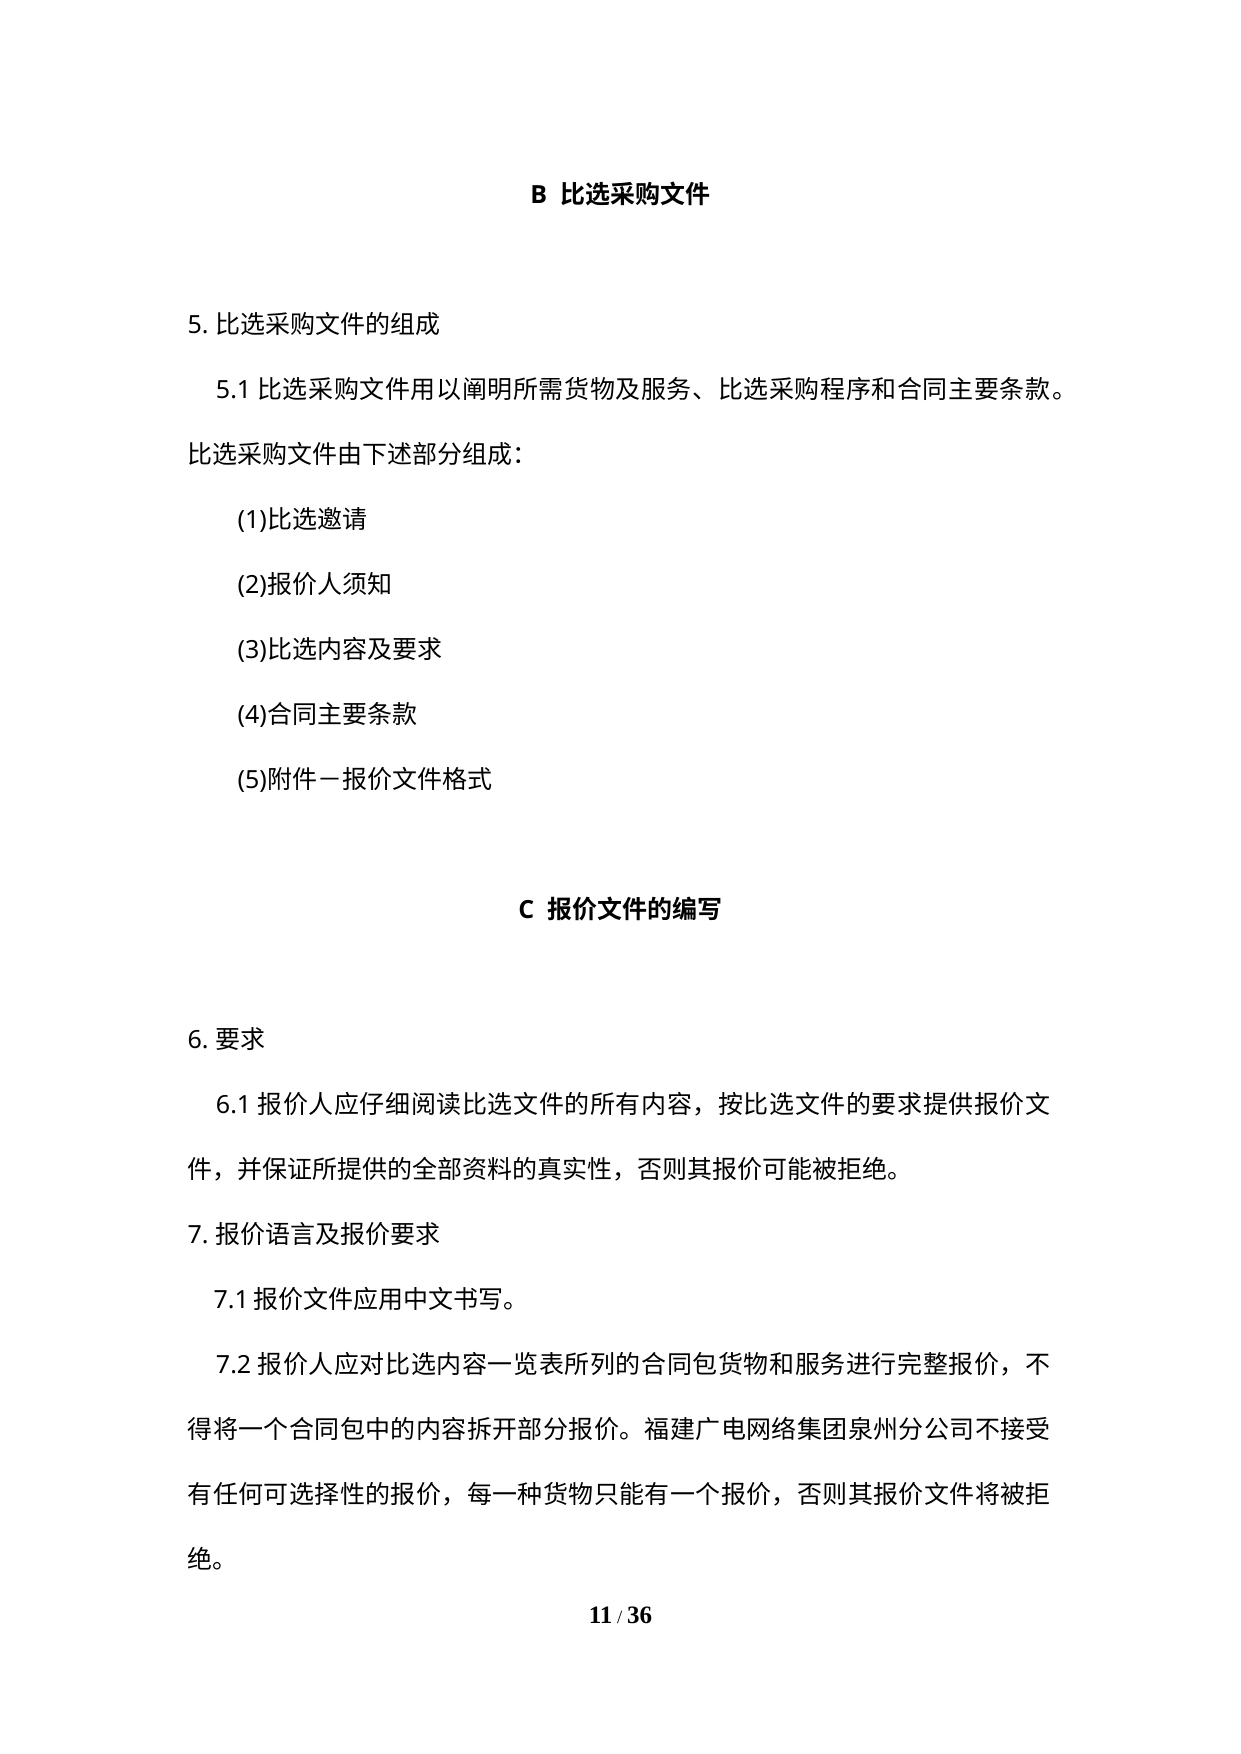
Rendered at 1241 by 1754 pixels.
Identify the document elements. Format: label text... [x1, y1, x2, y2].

text 5.1比选采购文件用以阐明所需货物及服务、比选采购程序和合同主要条款。比选采购文件由下述部分组成： [187, 355, 1053, 485]
text 7. 报价语言及报价要求 [187, 1200, 1053, 1265]
text (2)报价人须知 [187, 550, 1053, 615]
text (1)比选邀请 [187, 485, 1053, 550]
text 5. 比选采购文件的组成 [187, 290, 1053, 355]
text (5)附件－报价文件格式 [187, 745, 1053, 810]
text B 比选采购文件 [187, 160, 1053, 225]
text 7.1报价文件应用中文书写。 [187, 1265, 1053, 1330]
text (4)合同主要条款 [187, 680, 1053, 745]
text (3)比选内容及要求 [187, 615, 1053, 680]
text 6.1报价人应仔细阅读比选文件的所有内容，按比选文件的要求提供报价文件，并保证所提供的全部资料的真实性，否则其报价可能被拒绝。 [187, 1070, 1053, 1200]
text C 报价文件的编写 [187, 875, 1053, 940]
text 7.2报价人应对比选内容一览表所列的合同包货物和服务进行完整报价，不得将一个合同包中的内容拆开部分报价。福建广电网络集团泉州分公司不接受有任何可选择性的报价，每一种货物只能有一个报价，否则其报价文件将被拒绝。 [187, 1330, 1053, 1590]
text 6. 要求 [187, 1005, 1053, 1070]
